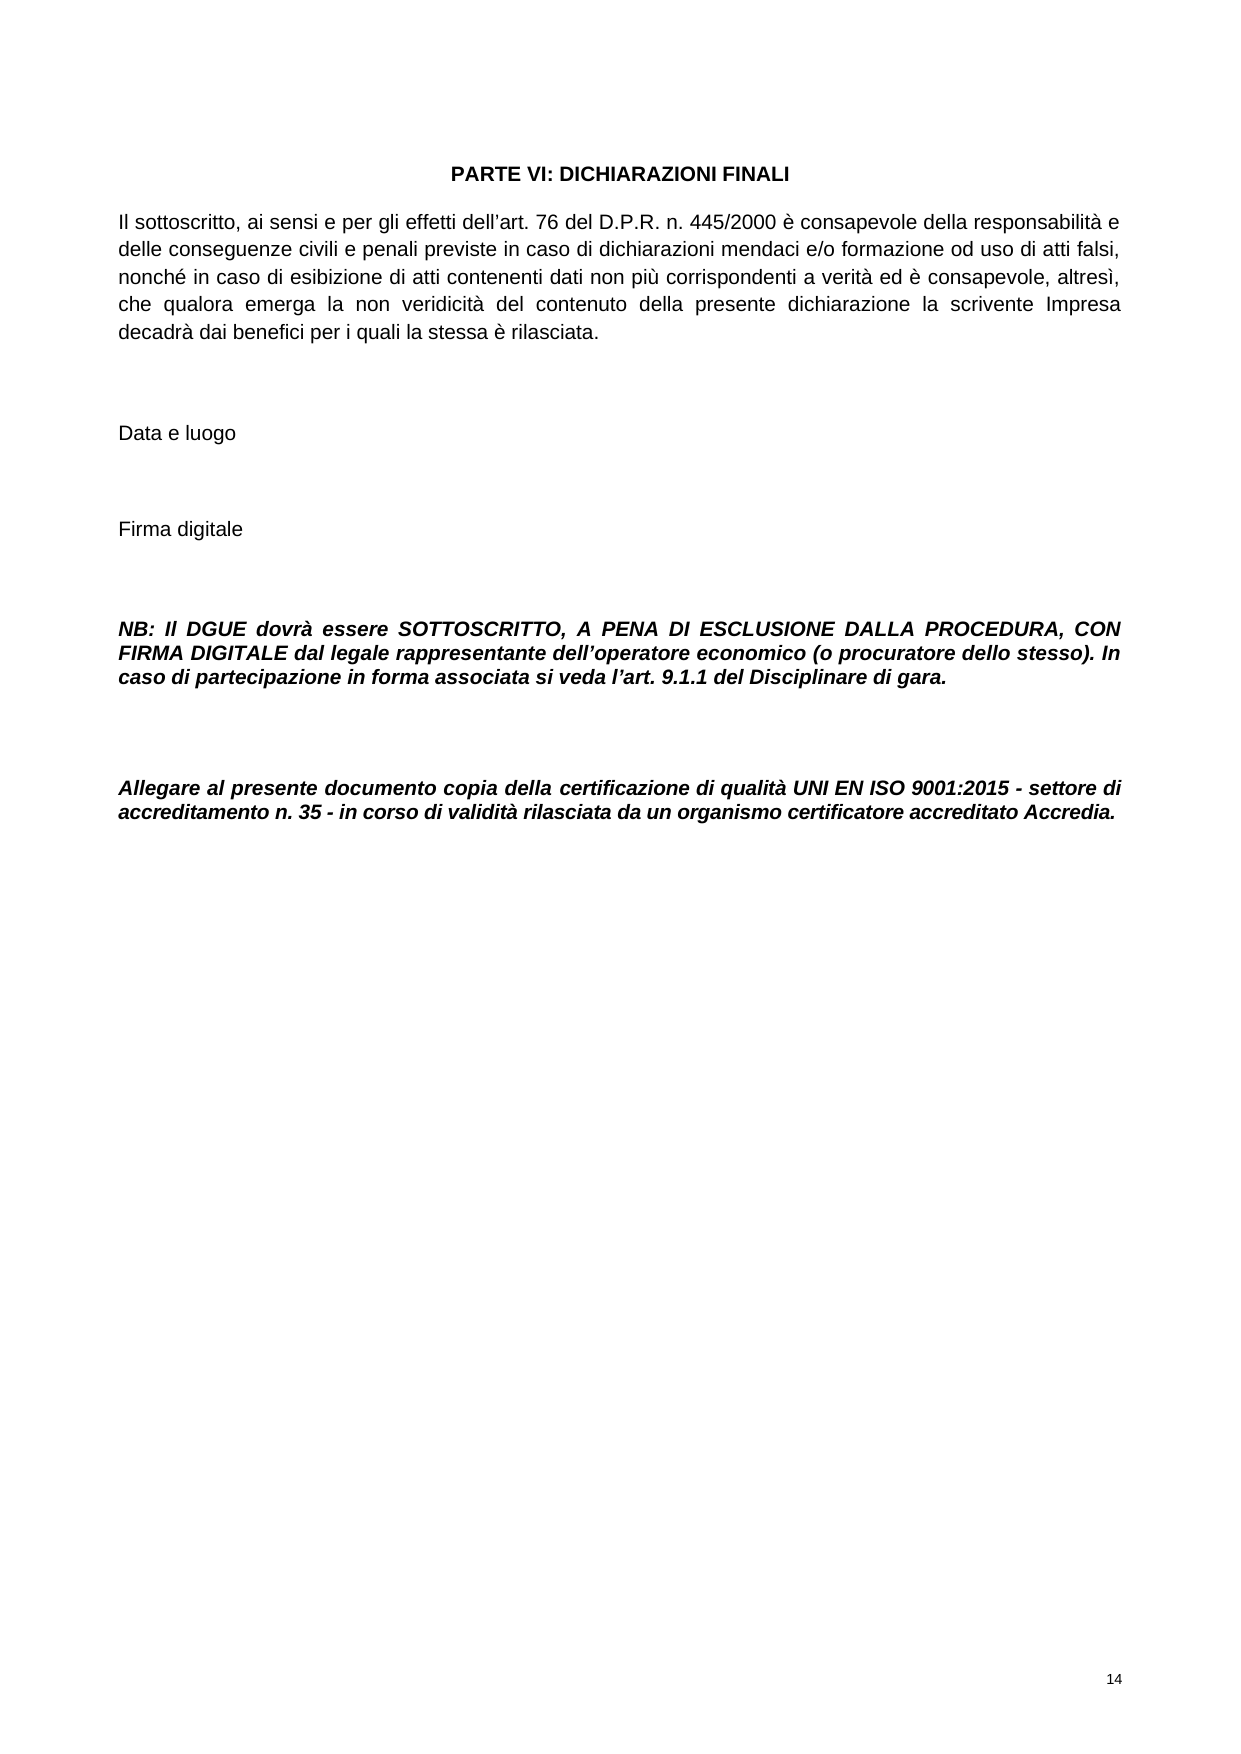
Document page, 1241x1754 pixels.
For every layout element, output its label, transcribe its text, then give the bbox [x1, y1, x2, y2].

text PARTE VI: DICHIARAZIONI FINALI [118, 161, 1122, 185]
text Firma digitale [118, 517, 1122, 541]
text Data e luogo [118, 421, 1122, 444]
text NB: Il DGUE dovrà essere SOTTOSCRITTO, A PENA DI ESCLUSIONE DALLA PROCEDURA, CON FIRMA DIGITALE dal legale rappresentante dell’operatore economico (o procuratore dello stesso). In caso di partecipazione in forma associata si veda l’art. 9.1.1 del Disciplinare di gara. [118, 617, 1122, 688]
text Allegare al presente documento copia della certificazione di qualità UNI EN ISO 9001:2015 - settore di accreditamento n. 35 - in corso di validità rilasciata da un organismo certificatore accreditato Accredia. [118, 776, 1122, 824]
text Il sottoscritto, ai sensi e per gli effetti dell’art. 76 del D.P.R. n. 445/2000 è consapevole della responsabilità e delle conseguenze civili e penali previste in caso di dichiarazioni mendaci e/o formazione od uso di atti falsi, nonché in caso di esibizione di atti contenenti dati non più corrispondenti a verità ed è consapevole, altresì, che qualora emerga la non veridicità del contenuto della presente dichiarazione la scrivente Impresa decadrà dai benefici per i quali la stessa è rilasciata. [118, 210, 1122, 344]
